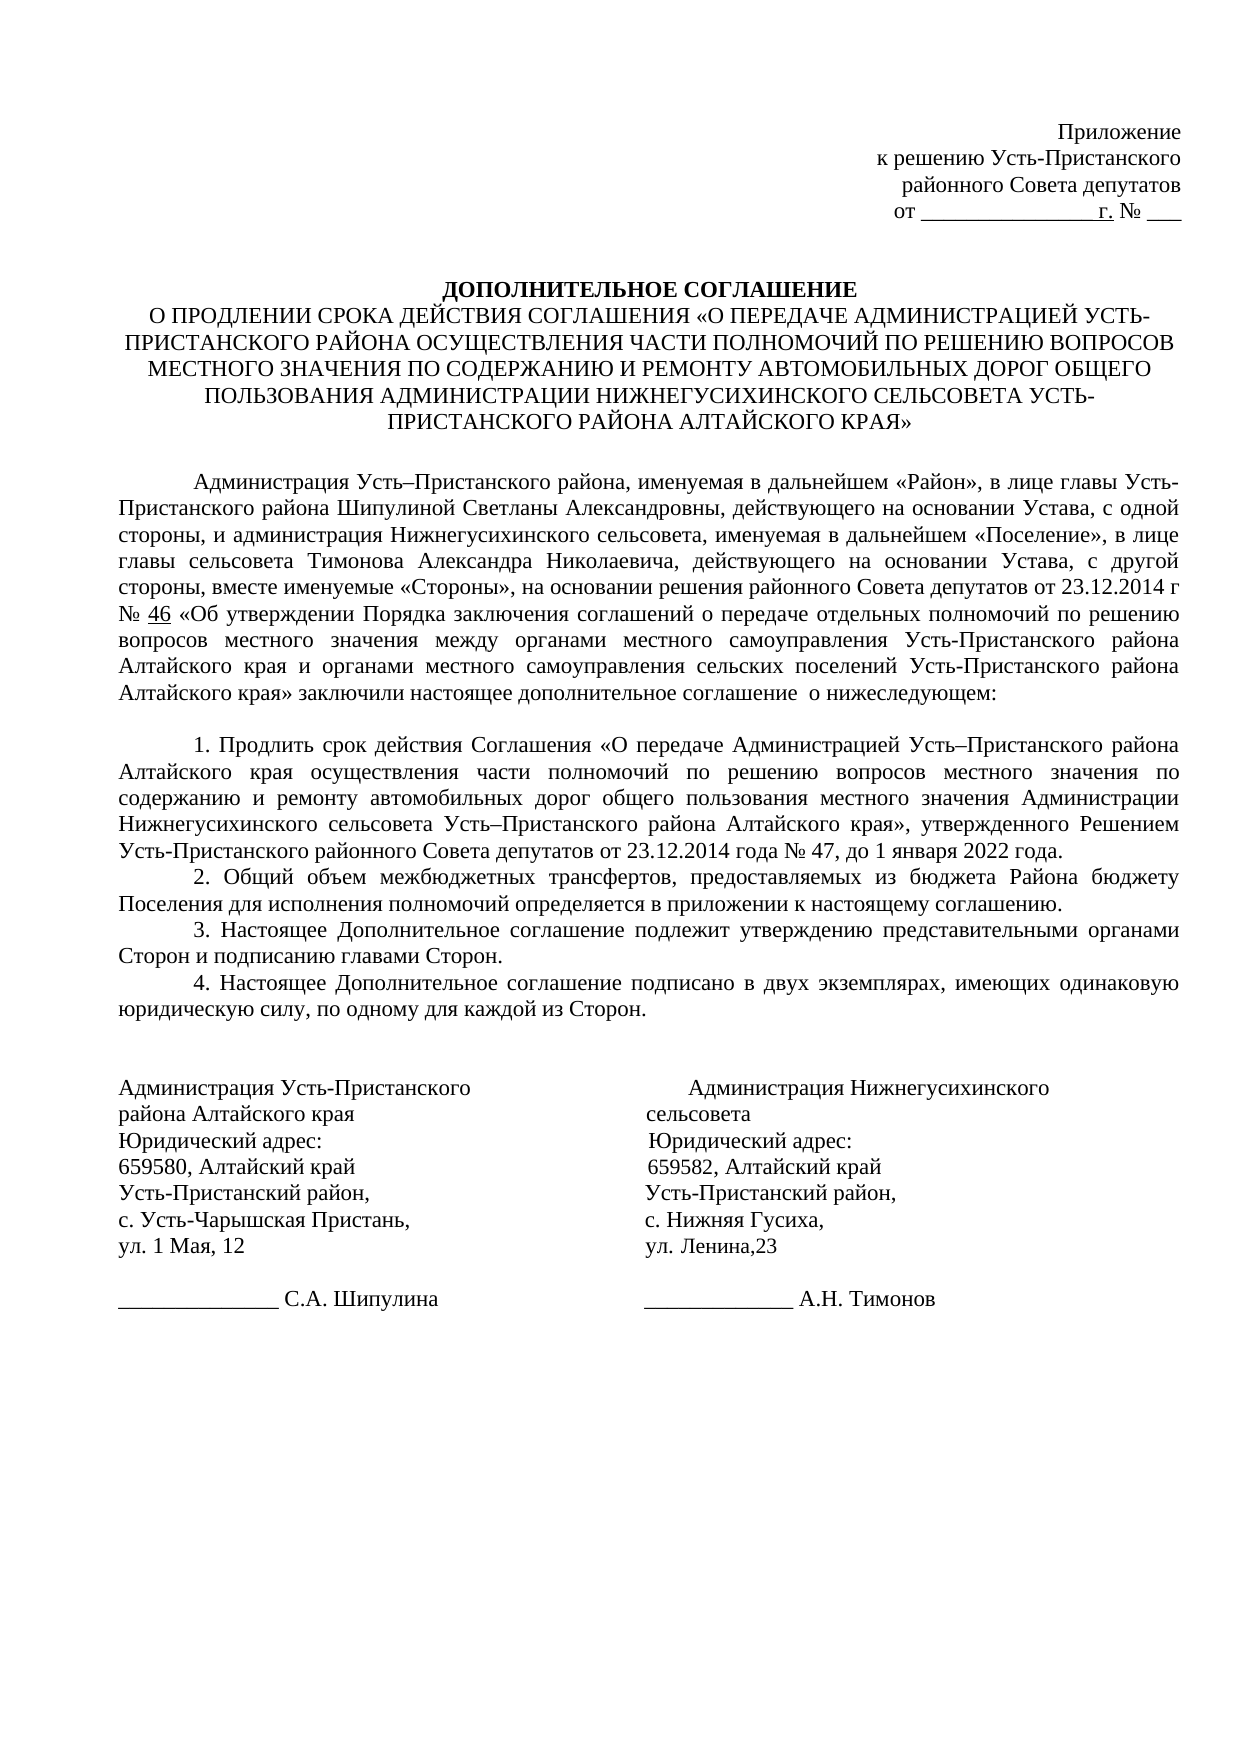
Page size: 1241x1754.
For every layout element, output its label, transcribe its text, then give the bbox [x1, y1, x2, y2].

text района Алтайского края сельсовета [118, 1100, 1181, 1127]
text ДОПОЛНИТЕЛЬНОЕ СОГЛАШЕНИЕ [118, 276, 1181, 303]
text Администрация Усть–Пристанского района, именуемая в дальнейшем «Район», в лице главы Усть-Пристанского района Шипулиной Светланы Александровны, действующего на основании Устава, с одной стороны, и администрация Нижнегусихинского сельсовета, именуемая в дальнейшем «Поселение», в лице главы сельсовета Тимонова Александра Николаевича, действующего на основании Устава, с другой стороны, вместе именуемые «Стороны», на основании решения районного Совета депутатов от 23.12.2014 г № 46 «Об утверждении Порядка заключения соглашений о передаче отдельных полномочий по решению вопросов местного значения между органами местного самоуправления Усть-Пристанского района Алтайского края и органами местного самоуправления сельских поселений Усть-Пристанского района Алтайского края» заключили настоящее дополнительное соглашение о нижеследующем: [118, 468, 1181, 705]
text 1. Продлить срок действия Соглашения «О передаче Администрацией Усть–Пристанского района Алтайского края осуществления части полномочий по решению вопросов местного значения по содержанию и ремонту автомобильных дорог общего пользования местного значения Администрации Нижнегусихинского сельсовета Усть–Пристанского района Алтайского края», утвержденного Решением Усть-Пристанского районного Совета депутатов от 23.12.2014 года № 47, до 1 января 2022 года. [118, 731, 1181, 863]
text Администрация Усть-Пристанского Администрация Нижнегусихинского [118, 1074, 1181, 1100]
text О ПРОДЛЕНИИ СРОКА ДЕЙСТВИЯ СОГЛАШЕНИЯ «О ПЕРЕДАЧЕ АДМИНИСТРАЦИЕЙ УСТЬ-ПРИСТАНСКОГО РАЙОНА ОСУЩЕСТВЛЕНИЯ ЧАСТИ ПОЛНОМОЧИЙ ПО РЕШЕНИЮ ВОПРОСОВ МЕСТНОГО ЗНАЧЕНИЯ ПО СОДЕРЖАНИЮ И РЕМОНТУ АВТОМОБИЛЬНЫХ ДОРОГ ОБЩЕГО ПОЛЬЗОВАНИЯ АДМИНИСТРАЦИИ НИЖНЕГУСИХИНСКОГО СЕЛЬСОВЕТА УСТЬ-ПРИСТАНСКОГО РАЙОНА АЛТАЙСКОГО КРАЯ» [118, 303, 1181, 434]
text с. Усть-Чарышская Пристань, с. Нижняя Гусиха, [118, 1206, 1181, 1232]
text 3. Настоящее Дополнительное соглашение подлежит утверждению представительными органами Сторон и подписанию главами Сторон. [118, 916, 1181, 969]
text районного Совета депутатов [118, 171, 1181, 197]
text к решению Усть-Пристанского [118, 144, 1181, 171]
text от _______________ г. № ___ [118, 197, 1181, 223]
text 4. Настоящее Дополнительное соглашение подписано в двух экземплярах, имеющих одинаковую юридическую силу, по одному для каждой из Сторон. [118, 969, 1181, 1021]
text Усть-Пристанский район, Усть-Пристанский район, [118, 1179, 1181, 1206]
text ______________ С.А. Шипулина _____________ А.Н. Тимонов [118, 1285, 1181, 1311]
text 659580, Алтайский край 659582, Алтайский край [118, 1153, 1181, 1179]
text 2. Общий объем межбюджетных трансфертов, предоставляемых из бюджета Района бюджету Поселения для исполнения полномочий определяется в приложении к настоящему соглашению. [118, 863, 1181, 916]
text Приложение [118, 118, 1181, 144]
text Юридический адрес: Юридический адрес: [118, 1127, 1181, 1153]
text ул. 1 Мая, 12 ул. Ленина,23 [118, 1232, 1181, 1258]
